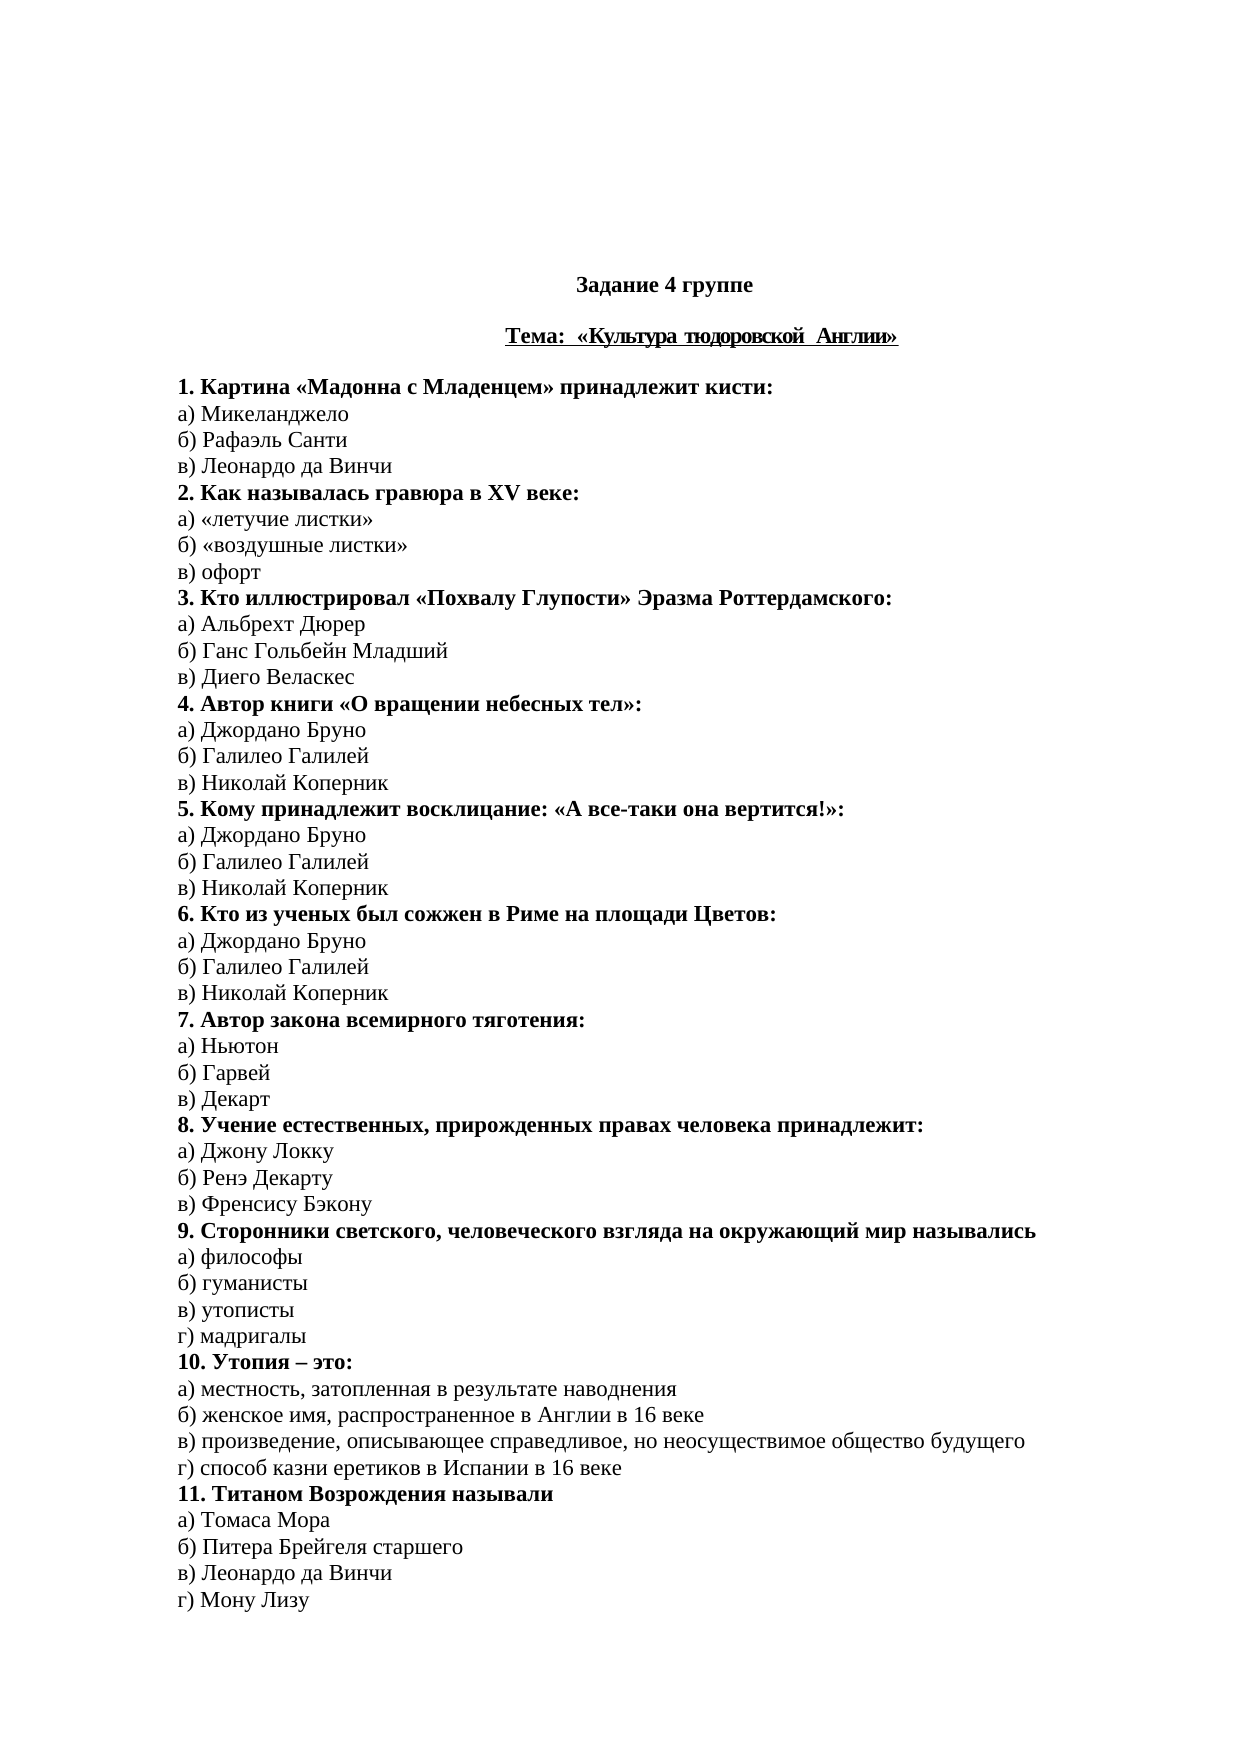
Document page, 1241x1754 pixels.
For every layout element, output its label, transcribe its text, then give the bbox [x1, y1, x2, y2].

text б) Галилео Галилей [177, 953, 1152, 979]
text Задание 4 группе [177, 271, 1152, 298]
text в) Леонардо да Винчи [177, 452, 1152, 479]
text 6. Кто из ученых был сожжен в Риме на площади Цветов: [177, 900, 1152, 927]
text в) Николай Коперник [177, 874, 1152, 900]
text 8. Учение естественных, прирожденных правах человека принадлежит: [177, 1111, 1152, 1138]
text а) Ньютон [177, 1032, 1152, 1058]
text 1. Картина «Мадонна с Младенцем» принадлежит кисти: [177, 373, 1152, 400]
text б) Галилео Галилей [177, 848, 1152, 874]
text 10. Утопия – это: [177, 1348, 1152, 1375]
text б) Ганс Гольбейн Младший [177, 637, 1152, 663]
text в) Леонардо да Винчи [177, 1559, 1152, 1586]
text а) местность, затопленная в результате наводнения [177, 1375, 1152, 1401]
text г) мадригалы [177, 1322, 1152, 1348]
text б) Рафаэль Санти [177, 426, 1152, 452]
text в) Декарт [177, 1085, 1152, 1111]
text а) Микеланджело [177, 400, 1152, 426]
text 9. Сторонники светского, человеческого взгляда на окружающий мир назывались [177, 1217, 1152, 1243]
list Тема: «Культура тюдоровской Англии» [252, 322, 1152, 349]
text 11. Титаном Возрождения называли [177, 1480, 1152, 1507]
text 2. Как называлась гравюра в XV веке: [177, 479, 1152, 505]
text а) Томаса Мора [177, 1507, 1152, 1533]
text б) Ренэ Декарту [177, 1164, 1152, 1190]
text а) философы [177, 1243, 1152, 1269]
text а) Джону Локку [177, 1138, 1152, 1164]
text б) Гарвей [177, 1058, 1152, 1085]
text в) Френсису Бэкону [177, 1190, 1152, 1217]
text б) Галилео Галилей [177, 742, 1152, 769]
text а) «летучие листки» [177, 505, 1152, 531]
text 4. Автор книги «О вращении небесных тел»: [177, 689, 1152, 716]
text б) «воздушные листки» [177, 531, 1152, 558]
text б) гуманисты [177, 1269, 1152, 1296]
text в) Диего Веласкес [177, 663, 1152, 689]
text а) Джордано Бруно [177, 716, 1152, 742]
text б) Питера Брейгеля старшего [177, 1533, 1152, 1559]
text а) Джордано Бруно [177, 927, 1152, 953]
text г) Мону Лизу [177, 1586, 1152, 1612]
text 5. Кому принадлежит восклицание: «А все-таки она вертится!»: [177, 795, 1152, 821]
text в) Николай Коперник [177, 979, 1152, 1006]
text в) Николай Коперник [177, 769, 1152, 795]
text а) Джордано Бруно [177, 821, 1152, 848]
text 7. Автор закона всемирного тяготения: [177, 1006, 1152, 1032]
text б) женское имя, распространенное в Англии в 16 веке [177, 1401, 1152, 1427]
text в) утописты [177, 1296, 1152, 1322]
text 3. Кто иллюстрировал «Похвалу Глупости» Эразма Роттердамского: [177, 584, 1152, 611]
text в) произведение, описывающее справедливое, но неосуществимое общество будущего [177, 1427, 1152, 1454]
text в) офорт [177, 558, 1152, 584]
text г) способ казни еретиков в Испании в 16 веке [177, 1454, 1152, 1480]
text а) Альбрехт Дюрер [177, 611, 1152, 637]
